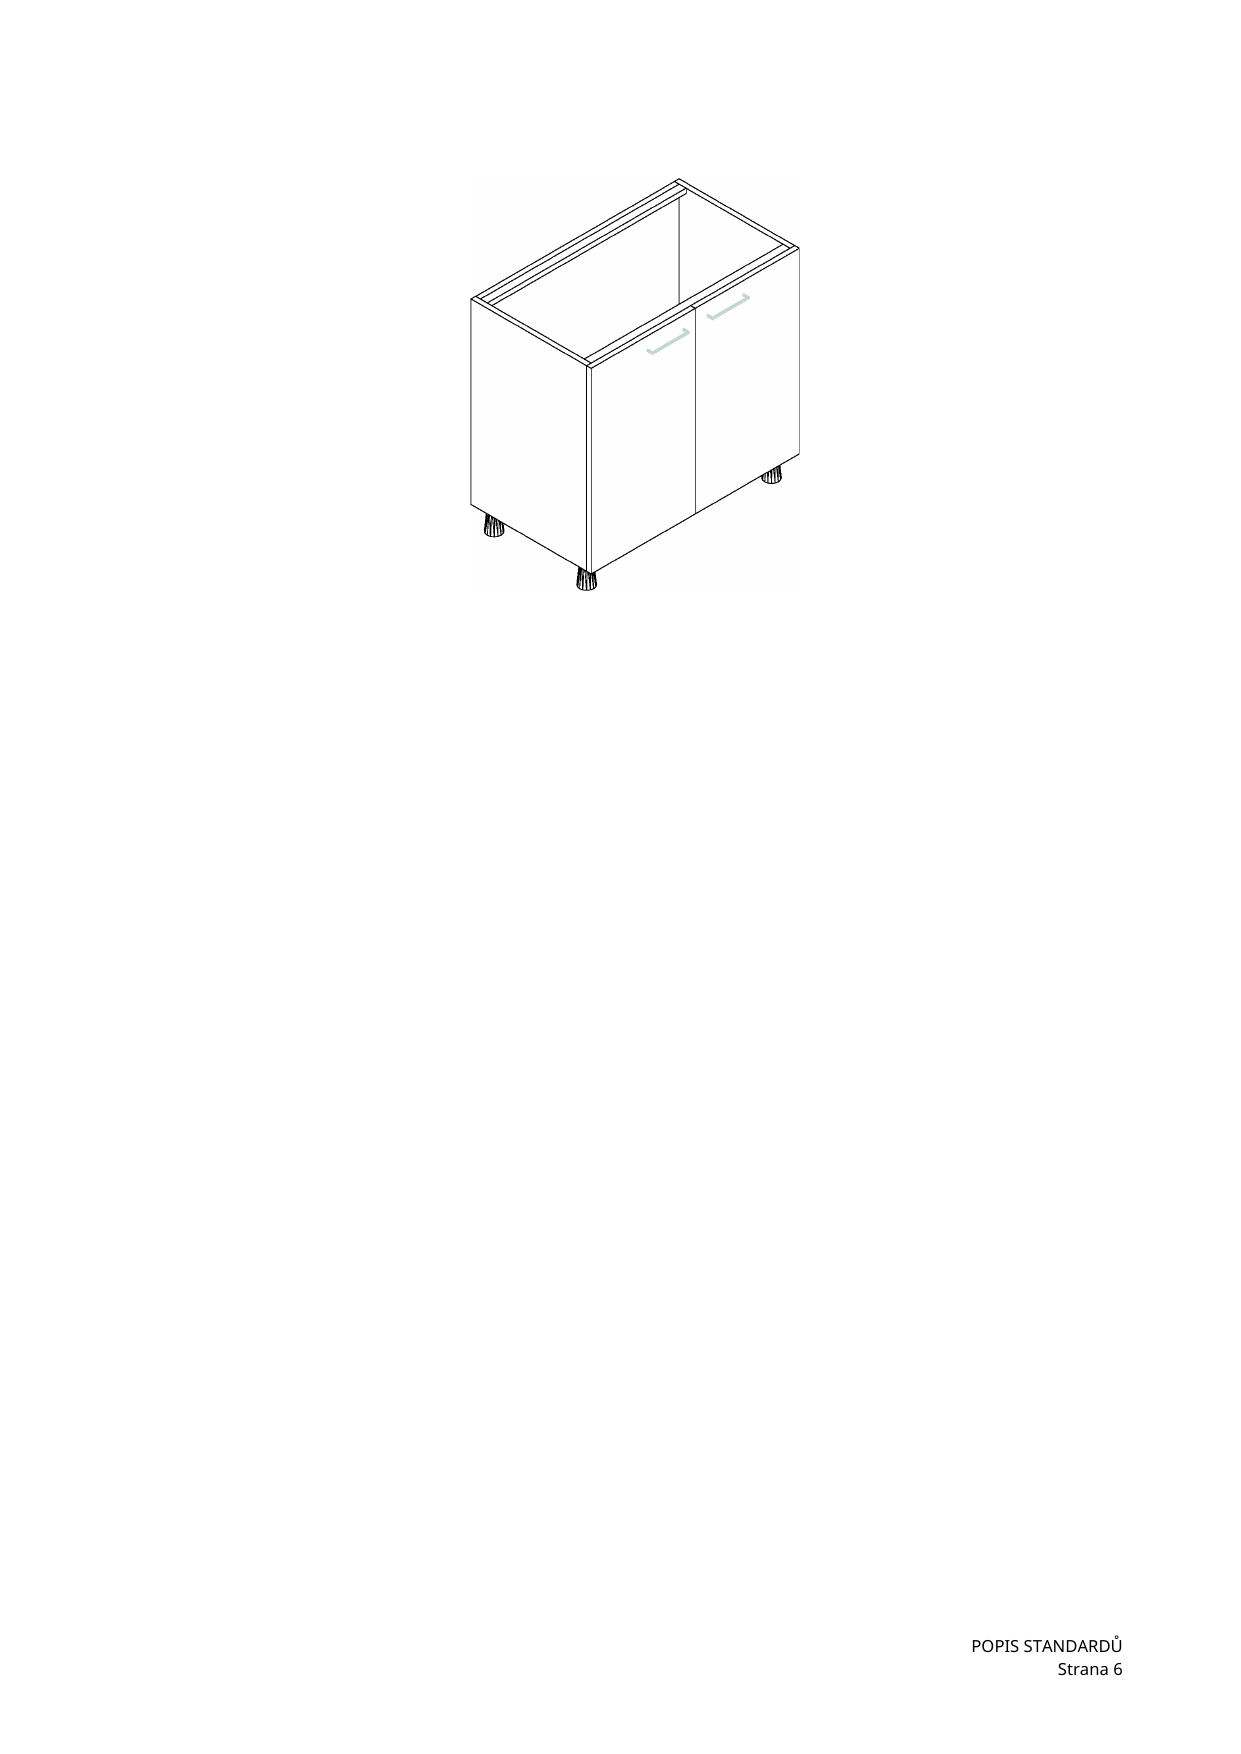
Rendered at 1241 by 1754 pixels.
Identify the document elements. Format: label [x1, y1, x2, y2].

picture [470, 177, 800, 591]
